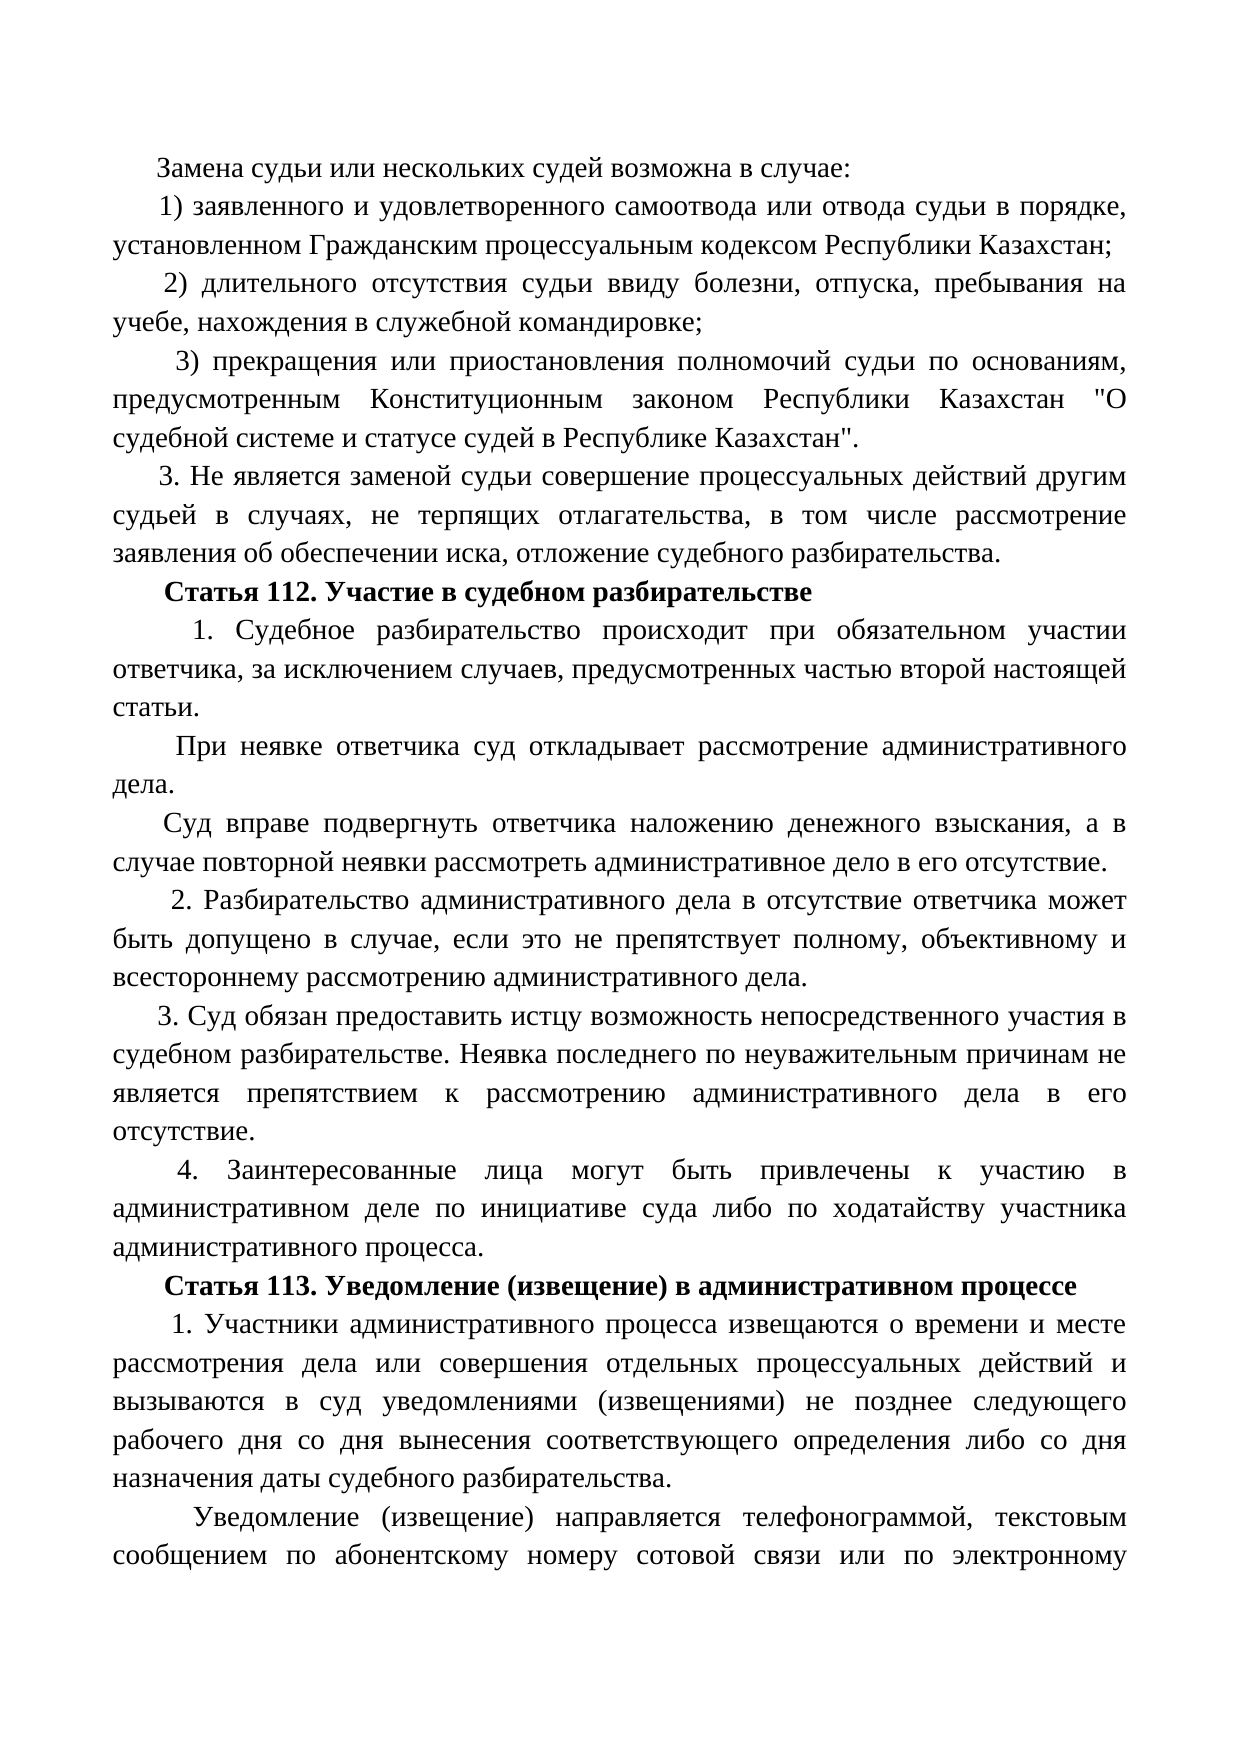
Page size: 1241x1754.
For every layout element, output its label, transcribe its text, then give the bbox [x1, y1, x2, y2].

text 3) прекращения или приостановления полномочий судьи по основаниям, предусмотренным Конституционным законом Республики Казахстан "О судебной системе и статусе судей в Республике Казахстан". [112, 343, 1128, 453]
text 3. Не является заменой судьи совершение процессуальных действий другим судьей в случаях, не терпящих отлагательства, в том числе рассмотрение заявления об обеспечении иска, отложение судебного разбирательства. [112, 458, 1128, 569]
text 2) длительного отсутствия судьи ввиду болезни, отпуска, пребывания на учебе, нахождения в служебной командировке; [112, 266, 1128, 338]
text 1. Судебное разбирательство происходит при обязательном участии ответчика, за исключением случаев, предусмотренных частью второй настоящей статьи. [112, 612, 1128, 723]
text 1) заявленного и удовлетворенного самоотвода или отвода судьи в порядке, установленном Гражданским процессуальным кодексом Республики Казахстан; [112, 188, 1128, 261]
text При неявке ответчика суд откладывает рассмотрение административного дела. [112, 728, 1128, 800]
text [112, 1499, 1128, 1571]
text Замена судьи или нескольких судей возможна в случае: [112, 150, 1128, 183]
text Статья 112. Участие в судебном разбирательстве [112, 574, 1128, 607]
text 2. Разбирательство административного дела в отсутствие ответчика может быть допущено в случае, если это не препятствует полному, объективному и всестороннему рассмотрению административного дела. [112, 882, 1128, 993]
text Суд вправе подвергнуть ответчика наложению денежного взыскания, а в случае повторной неявки рассмотреть административное дело в его отсутствие. [112, 805, 1128, 877]
text 1. Участники административного процесса извещаются о времени и месте рассмотрения дела или совершения отдельных процессуальных действий и вызываются в суд уведомлениями (извещениями) не позднее следующего рабочего дня со дня вынесения соответствующего определения либо со дня назначения даты судебного разбирательства. [112, 1306, 1128, 1494]
text 4. Заинтересованные лица могут быть привлечены к участию в административном деле по инициативе суда либо по ходатайству участника административного процесса. [112, 1152, 1128, 1263]
text 3. Суд обязан предоставить истцу возможность непосредственного участия в судебном разбирательстве. Неявка последнего по неуважительным причинам не является препятствием к рассмотрению административного дела в его отсутствие. [112, 998, 1128, 1147]
text Статья 113. Уведомление (извещение) в административном процессе [112, 1268, 1128, 1301]
